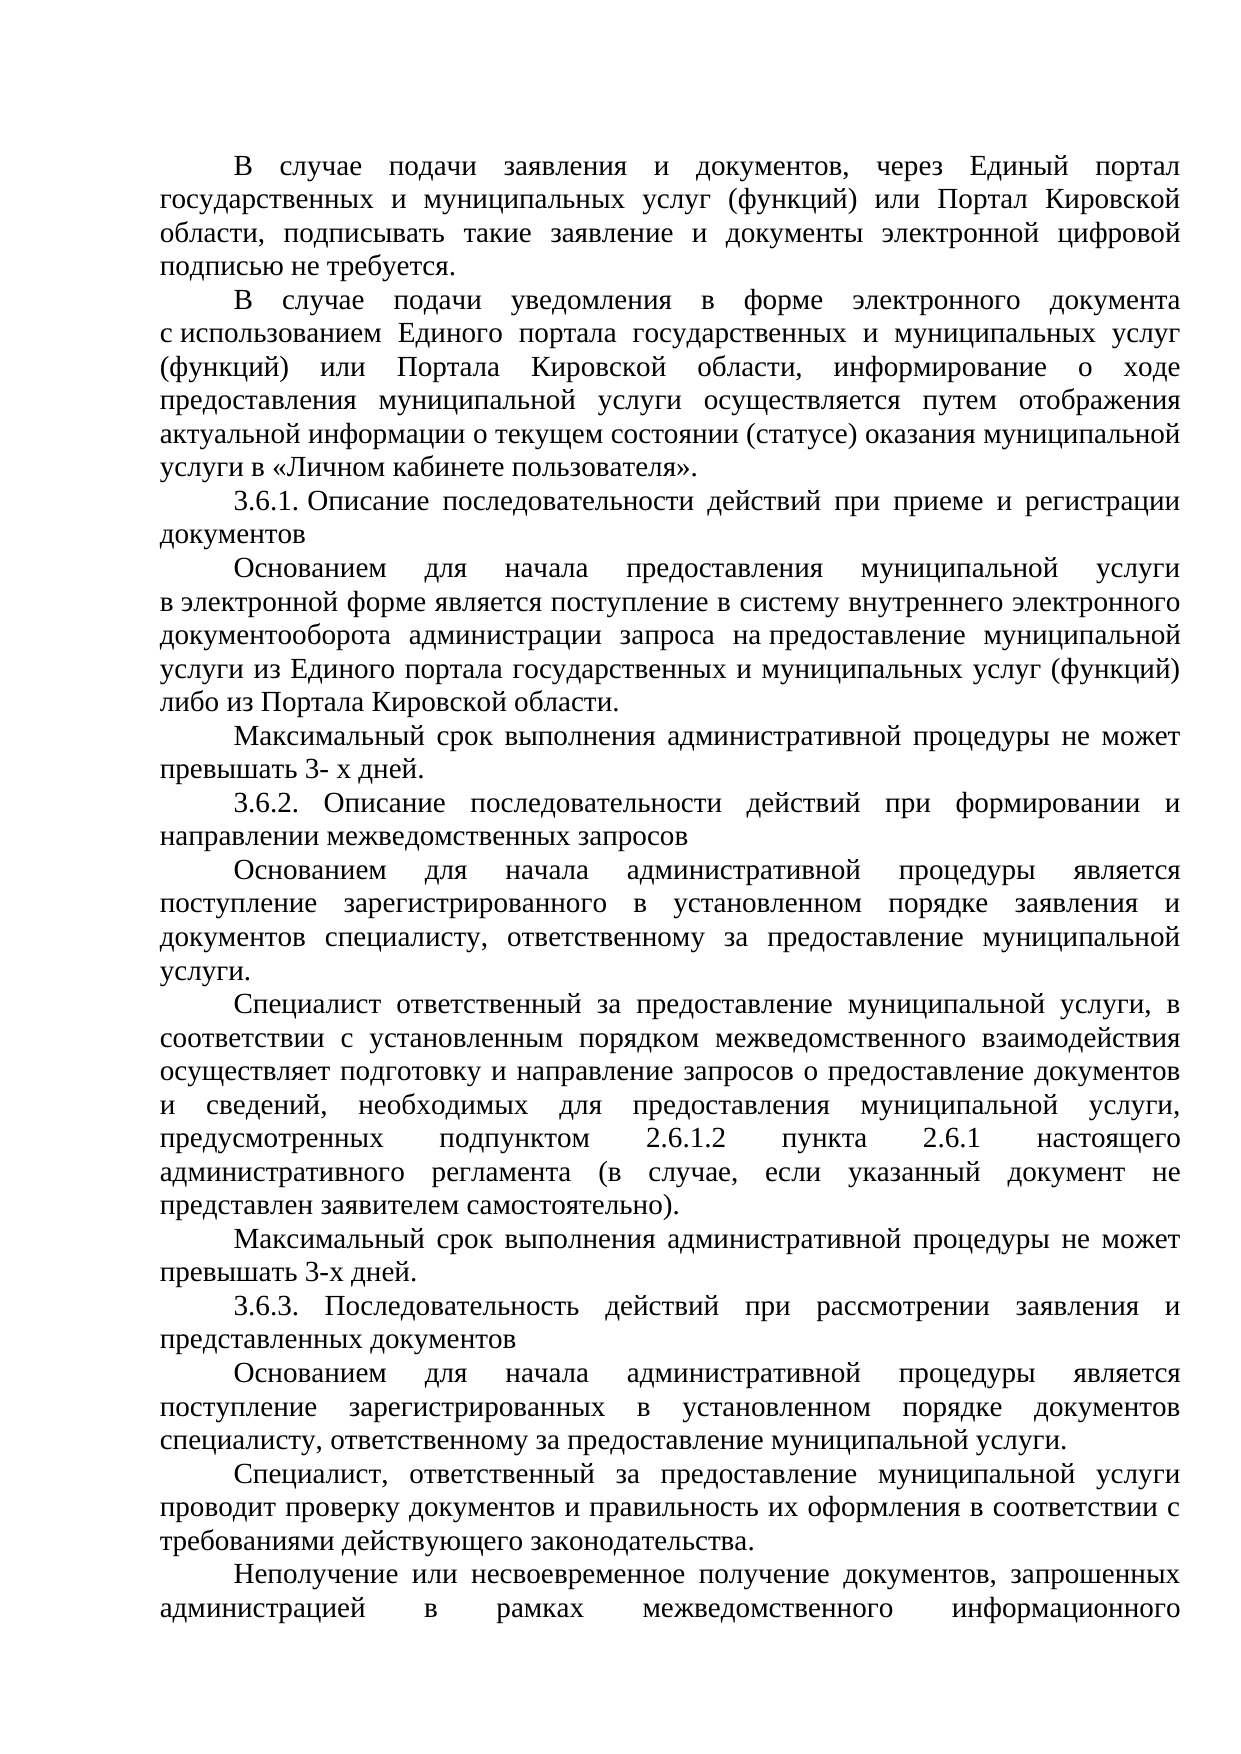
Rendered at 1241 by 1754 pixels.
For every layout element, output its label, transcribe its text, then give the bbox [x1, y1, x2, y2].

text Специалист, ответственный за предоставление муниципальной услуги проводит проверку документов и правильность их оформления в соответствии с требованиями действующего законодательства. [159, 1456, 1181, 1556]
text В случае подачи уведомления в форме электронного документа с использованием Единого портала государственных и муниципальных услуг (функций) или Портала Кировской области, информирование о ходе предоставления муниципальной услуги осуществляется путем отображения актуальной информации о текущем состоянии (статусе) оказания муниципальной услуги в «Личном кабинете пользователя». [159, 282, 1181, 483]
text 3.6.1. Описание последовательности действий при приеме и регистрации документов [159, 483, 1181, 550]
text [159, 1556, 1181, 1623]
text 3.6.2. Описание последовательности действий при формировании и направлении межведомственных запросов [159, 785, 1181, 852]
text Максимальный срок выполнения административной процедуры не может превышать 3- х дней. [159, 718, 1181, 785]
text Максимальный срок выполнения административной процедуры не может превышать 3-х дней. [159, 1221, 1181, 1288]
text Основанием для начала предоставления муниципальной услуги в электронной форме является поступление в систему внутреннего электронного документооборота администрации запроса на предоставление муниципальной услуги из Единого портала государственных и муниципальных услуг (функций) либо из Портала Кировской области. [159, 550, 1181, 718]
text Специалист ответственный за предоставление муниципальной услуги, в соответствии с установленным порядком межведомственного взаимодействия осуществляет подготовку и направление запросов о предоставление документов и сведений, необходимых для предоставления муниципальной услуги, предусмотренных подпунктом 2.6.1.2 пункта 2.6.1 настоящего административного регламента (в случае, если указанный документ не представлен заявителем самостоятельно). [159, 986, 1181, 1221]
text В случае подачи заявления и документов, через Единый портал государственных и муниципальных услуг (функций) или Портал Кировской области, подписывать такие заявление и документы электронной цифровой подписью не требуется. [159, 148, 1181, 282]
text 3.6.3. Последовательность действий при рассмотрении заявления и представленных документов [159, 1288, 1181, 1355]
text Основанием для начала административной процедуры является поступление зарегистрированных в установленном порядке документов специалисту, ответственному за предоставление муниципальной услуги. [159, 1355, 1181, 1456]
text Основанием для начала административной процедуры является поступление зарегистрированного в установленном порядке заявления и документов специалисту, ответственному за предоставление муниципальной услуги. [159, 852, 1181, 986]
